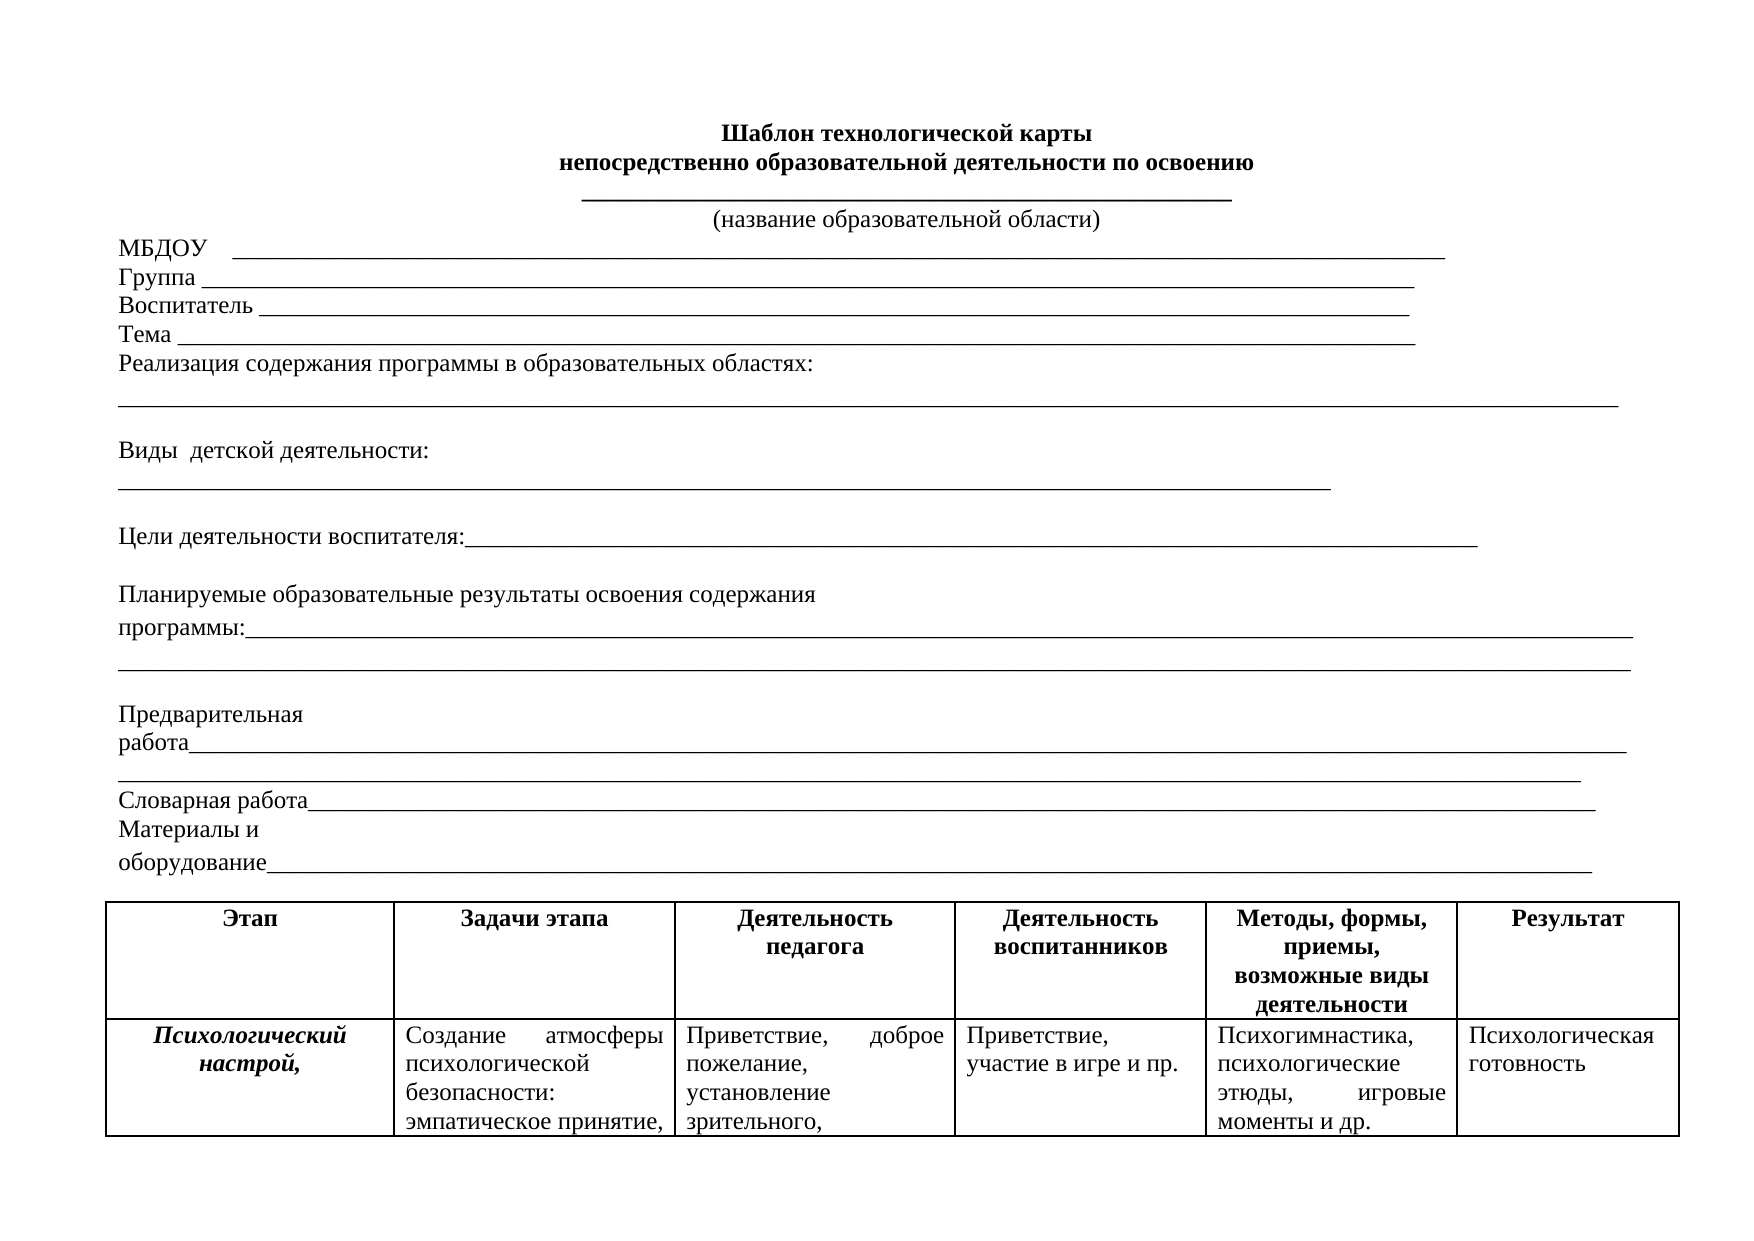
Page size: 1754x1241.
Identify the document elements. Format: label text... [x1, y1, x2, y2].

text (название образовательной области) [118, 204, 1636, 233]
text Реализация содержания программы в образовательных областях: ________________________________________________________________________________________________________________________ [118, 348, 1636, 410]
text _________________________________________________________________________________________________ [118, 464, 1636, 492]
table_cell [676, 1020, 954, 1135]
table_header Деятельность педагога [676, 903, 954, 1018]
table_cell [395, 1020, 674, 1135]
table_header Методы, формы, приемы, возможные виды деятельности [1207, 903, 1456, 1018]
text Словарная работа_______________________________________________________________________________________________________ [118, 785, 1636, 814]
table_header Этап [107, 903, 393, 1018]
text Тема ___________________________________________________________________________________________________ [118, 319, 1636, 348]
text Виды детской деятельности: [118, 435, 1636, 464]
text ____________________________________________________ [118, 176, 1636, 204]
text Предварительная работа________________________________________________________________________________________________________________________________________________________________________________________________________________________________________ [118, 699, 1636, 785]
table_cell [1207, 1020, 1456, 1135]
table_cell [1458, 1020, 1678, 1135]
text непосредственно образовательной деятельности по освоению [118, 147, 1636, 176]
text МБДОУ _________________________________________________________________________________________________ [118, 233, 1636, 262]
text Планируемые образовательные результаты освоения содержания программы:________________________________________________________________________________________________________________________________________________________________________________________________________________________________________ [118, 579, 1636, 673]
text Цели деятельности воспитателя:_________________________________________________________________________________ [118, 521, 1636, 550]
table_header Задачи этапа [395, 903, 674, 1018]
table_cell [956, 1020, 1205, 1135]
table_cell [107, 1020, 393, 1135]
text Воспитатель ____________________________________________________________________________________________ [118, 291, 1636, 319]
text Группа _________________________________________________________________________________________________ [118, 262, 1636, 291]
text Материалы и оборудование__________________________________________________________________________________________________________ [118, 814, 1636, 875]
table_header Деятельность воспитанников [956, 903, 1205, 1018]
table_header Результат [1458, 903, 1678, 1018]
text Шаблон технологической карты [118, 118, 1636, 147]
